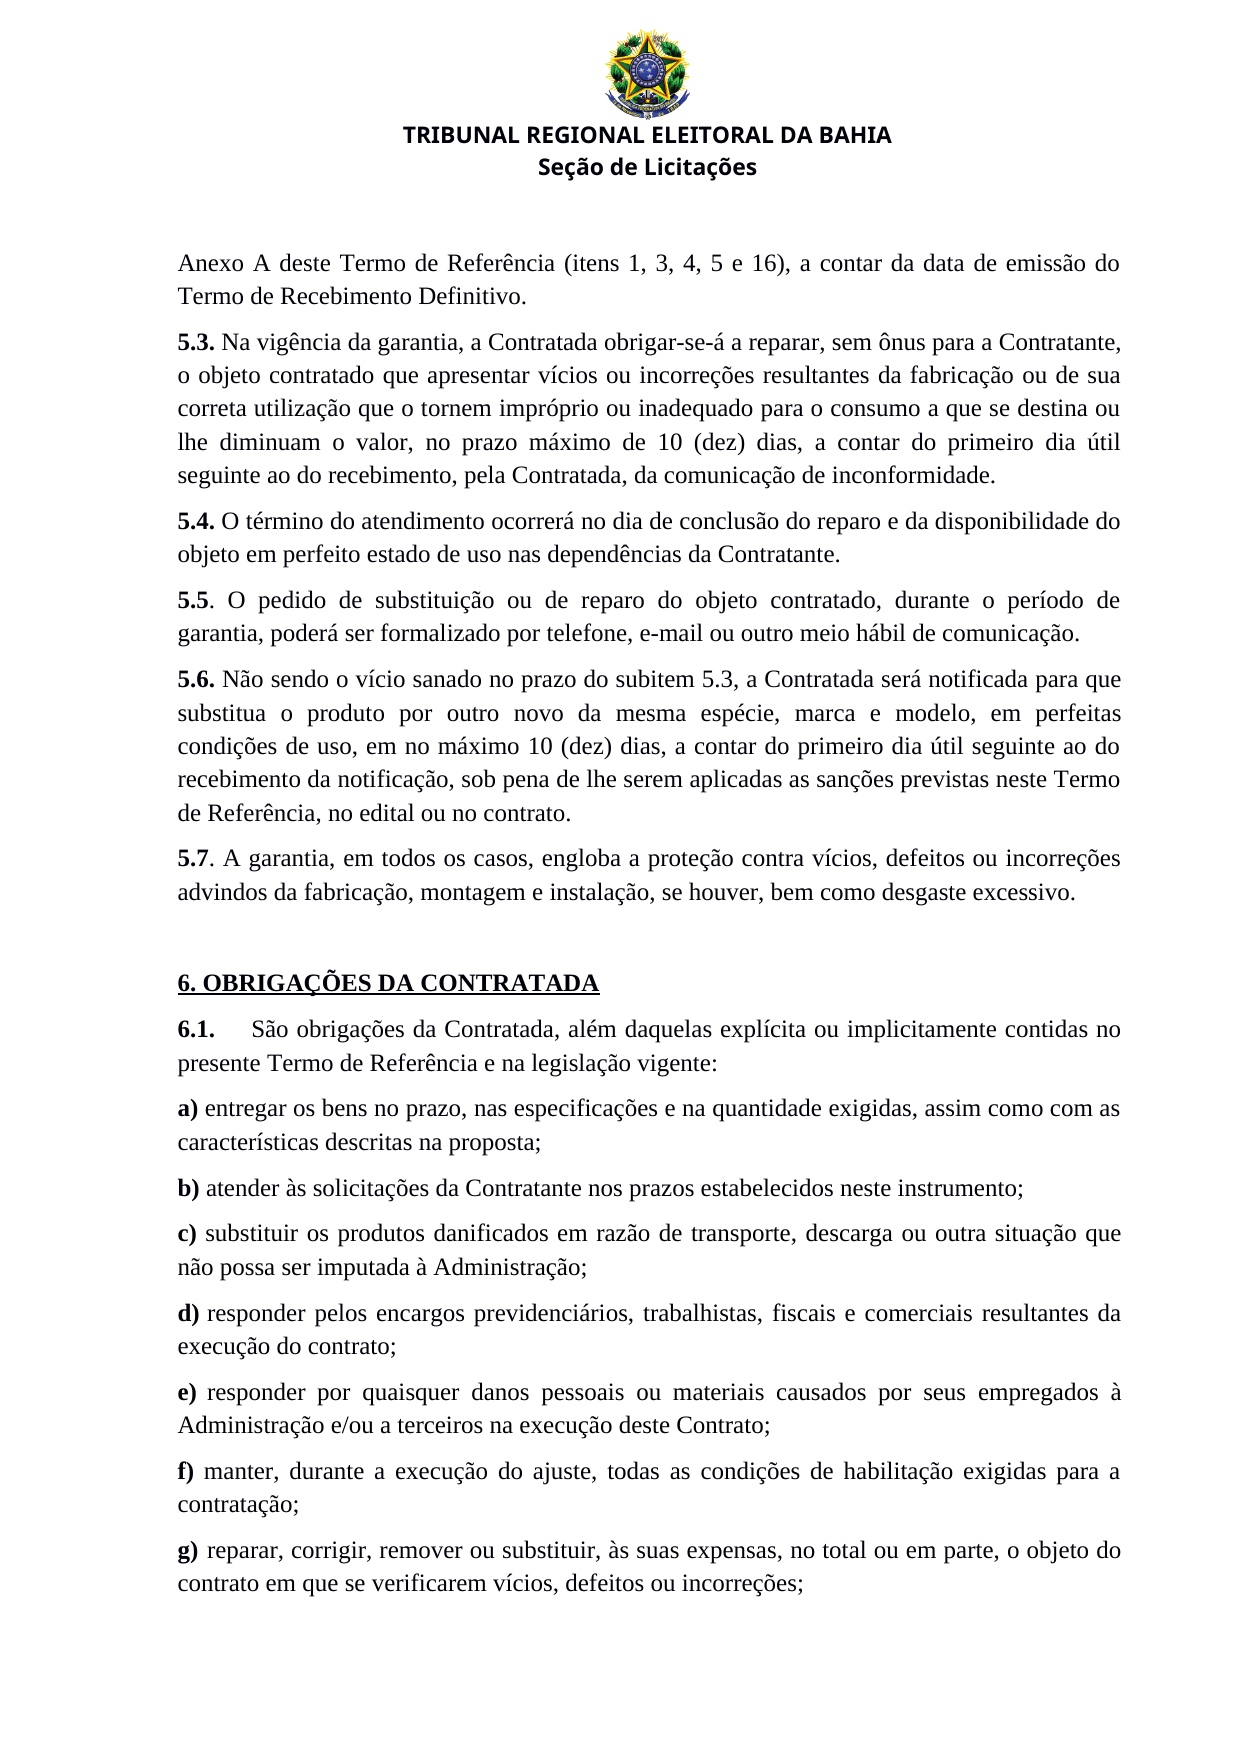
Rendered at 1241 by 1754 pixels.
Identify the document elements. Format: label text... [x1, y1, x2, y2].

text d) responder pelos encargos previdenciários, trabalhistas, fiscais e comerciais resultantes da execução do contrato; [177, 1294, 1122, 1361]
text 5.5. O pedido de substituição ou de reparo do objeto contratado, durante o período de garantia, poderá ser formalizado por telefone, e-mail ou outro meio hábil de comunicação. [177, 582, 1122, 648]
text 5.4. O término do atendimento ocorrerá no dia de conclusão do reparo e da disponibilidade do objeto em perfeito estado de uso nas dependências da Contratante. [177, 503, 1122, 569]
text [177, 244, 1122, 311]
text b) atender às solicitações da Contratante nos prazos estabelecidos neste instrumento; [177, 1169, 1122, 1203]
text 6. OBRIGAÇÕES DA CONTRATADA [177, 965, 1122, 998]
text c) substituir os produtos danificados em razão de transporte, descarga ou outra situação que não possa ser imputada à Administração; [177, 1215, 1122, 1282]
text g) reparar, corrigir, remover ou substituir, às suas expensas, no total ou em parte, o objeto do contrato em que se verificarem vícios, defeitos ou incorreções; [177, 1532, 1122, 1598]
text 5.3. Na vigência da garantia, a Contratada obrigar-se-á a reparar, sem ônus para a Contratante, o objeto contratado que apresentar vícios ou incorreções resultantes da fabricação ou de sua correta utilização que o tornem impróprio ou inadequado para o consumo a que se destina ou lhe diminuam o valor, no prazo máximo de 10 (dez) dias, a contar do primeiro dia útil seguinte ao do recebimento, pela Contratada, da comunicação de inconformidade. [177, 323, 1122, 490]
text a) entregar os bens no prazo, nas especificações e na quantidade exigidas, assim como com as características descritas na proposta; [177, 1090, 1122, 1157]
text 6.1. São obrigações da Contratada, além daquelas explícita ou implicitamente contidas no presente Termo de Referência e na legislação vigente: [177, 1011, 1122, 1078]
text f) manter, durante a execução do ajuste, todas as condições de habilitação exigidas para a contratação; [177, 1453, 1122, 1519]
text e) responder por quaisquer danos pessoais ou materiais causados por seus empregados à Administração e/ou a terceiros na execução deste Contrato; [177, 1373, 1122, 1440]
text 5.6. Não sendo o vício sanado no prazo do subitem 5.3, a Contratada será notificada para que substitua o produto por outro novo da mesma espécie, marca e modelo, em perfeitas condições de uso, em no máximo 10 (dez) dias, a contar do primeiro dia útil seguinte ao do recebimento da notificação, sob pena de lhe serem aplicadas as sanções previstas neste Termo de Referência, no edital ou no contrato. [177, 661, 1122, 828]
text 5.7. A garantia, em todos os casos, engloba a proteção contra vícios, defeitos ou incorreções advindos da fabricação, montagem e instalação, se houver, bem como desgaste excessivo. [177, 840, 1122, 907]
